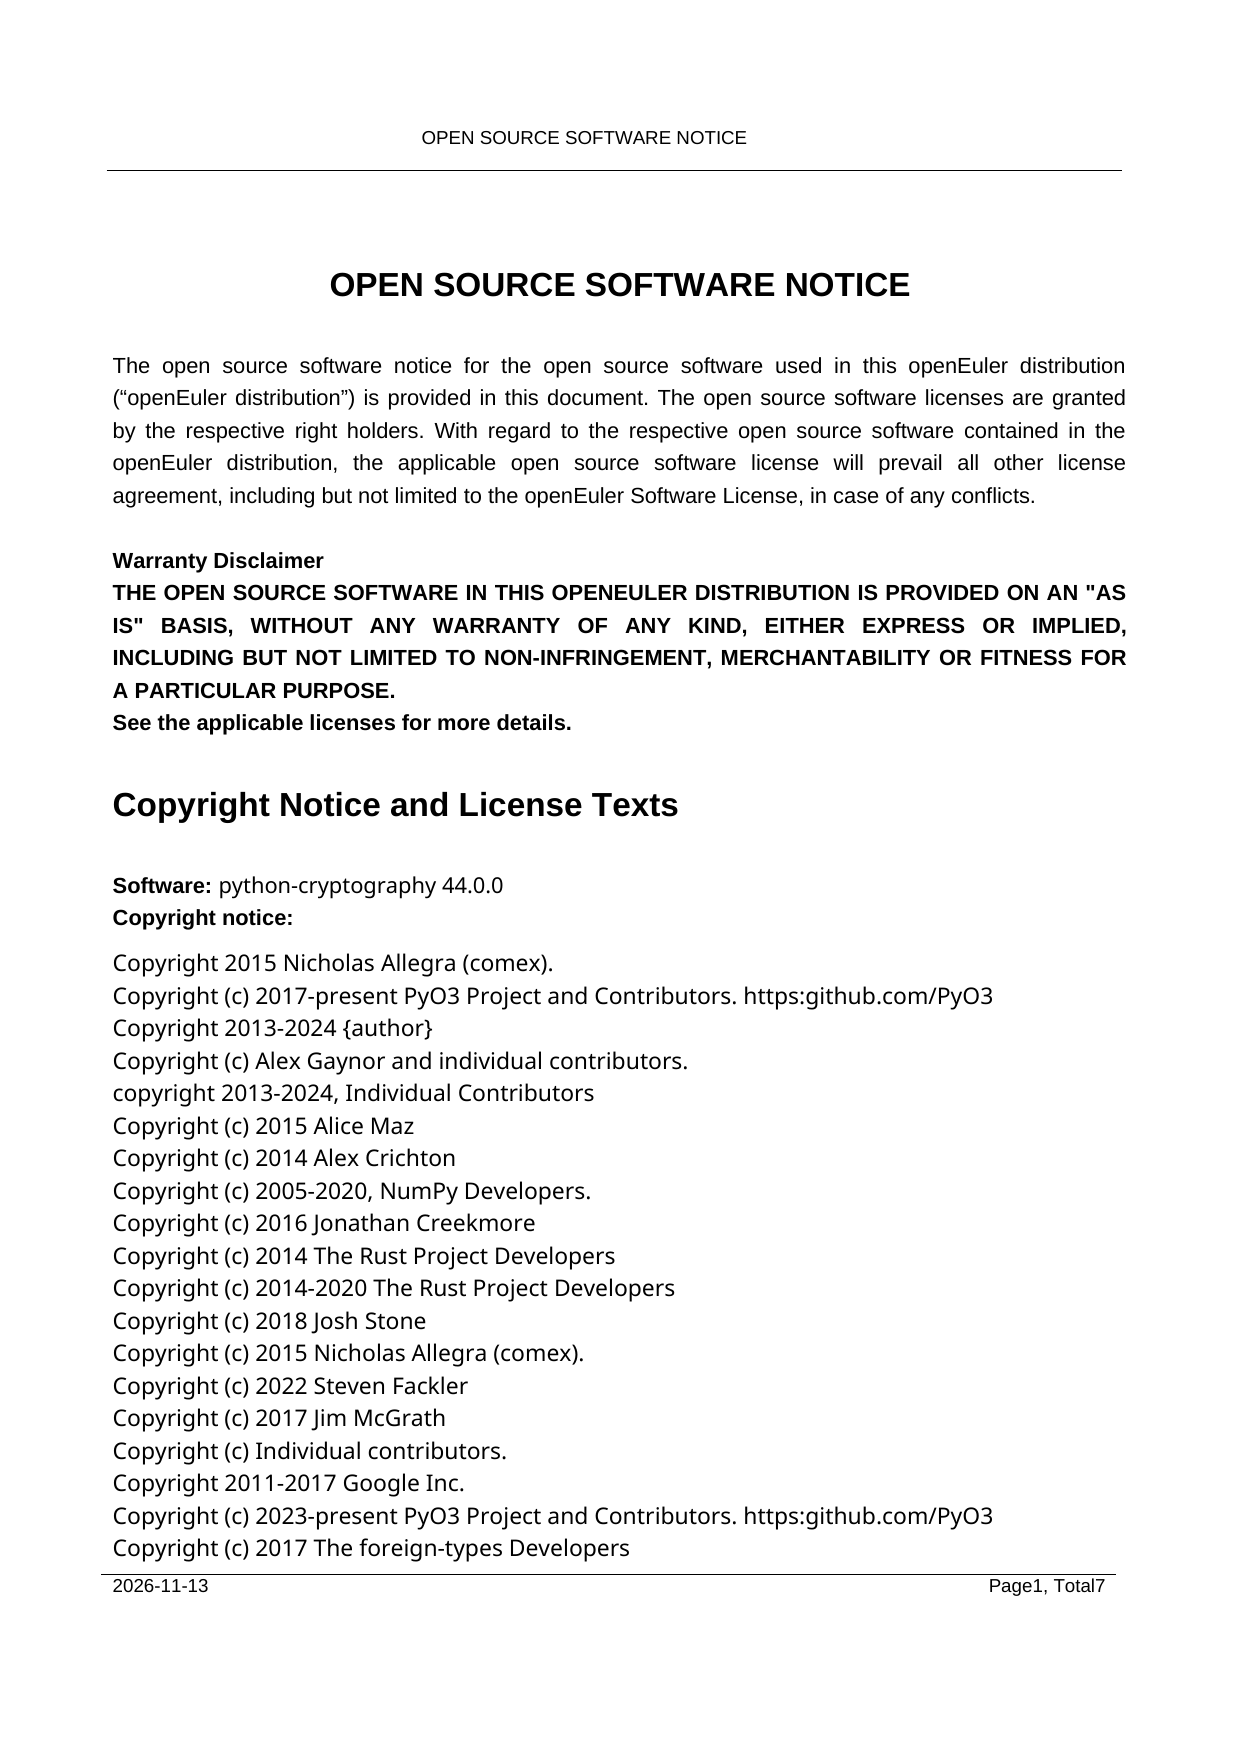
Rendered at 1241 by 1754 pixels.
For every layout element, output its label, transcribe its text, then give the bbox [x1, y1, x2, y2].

text Copyright Notice and License Texts [112, 771, 1128, 836]
text The open source software notice for the open source software used in this openEuler distribution (“openEuler distribution”) is provided in this document. The open source software licenses are granted by the respective right holders. With regard to the respective open source software contained in the openEuler distribution, the applicable open source software license will prevail all other license agreement, including but not limited to the openEuler Software License, in case of any conflicts. [112, 349, 1128, 511]
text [112, 947, 1128, 1564]
text OPEN SOURCE SOFTWARE NOTICE [112, 251, 1128, 316]
text Warranty Disclaimer [112, 544, 1128, 576]
text THE OPEN SOURCE SOFTWARE IN THIS OPENEULER DISTRIBUTION IS PROVIDED ON AN "AS IS" BASIS, WITHOUT ANY WARRANTY OF ANY KIND, EITHER EXPRESS OR IMPLIED, INCLUDING BUT NOT LIMITED TO NON-INFRINGEMENT, MERCHANTABILITY OR FITNESS FOR A PARTICULAR PURPOSE. See the applicable licenses for more details. [112, 576, 1128, 739]
title Software: python-cryptography 44.0.0 [112, 869, 1128, 901]
text Copyright notice: [112, 901, 1128, 934]
